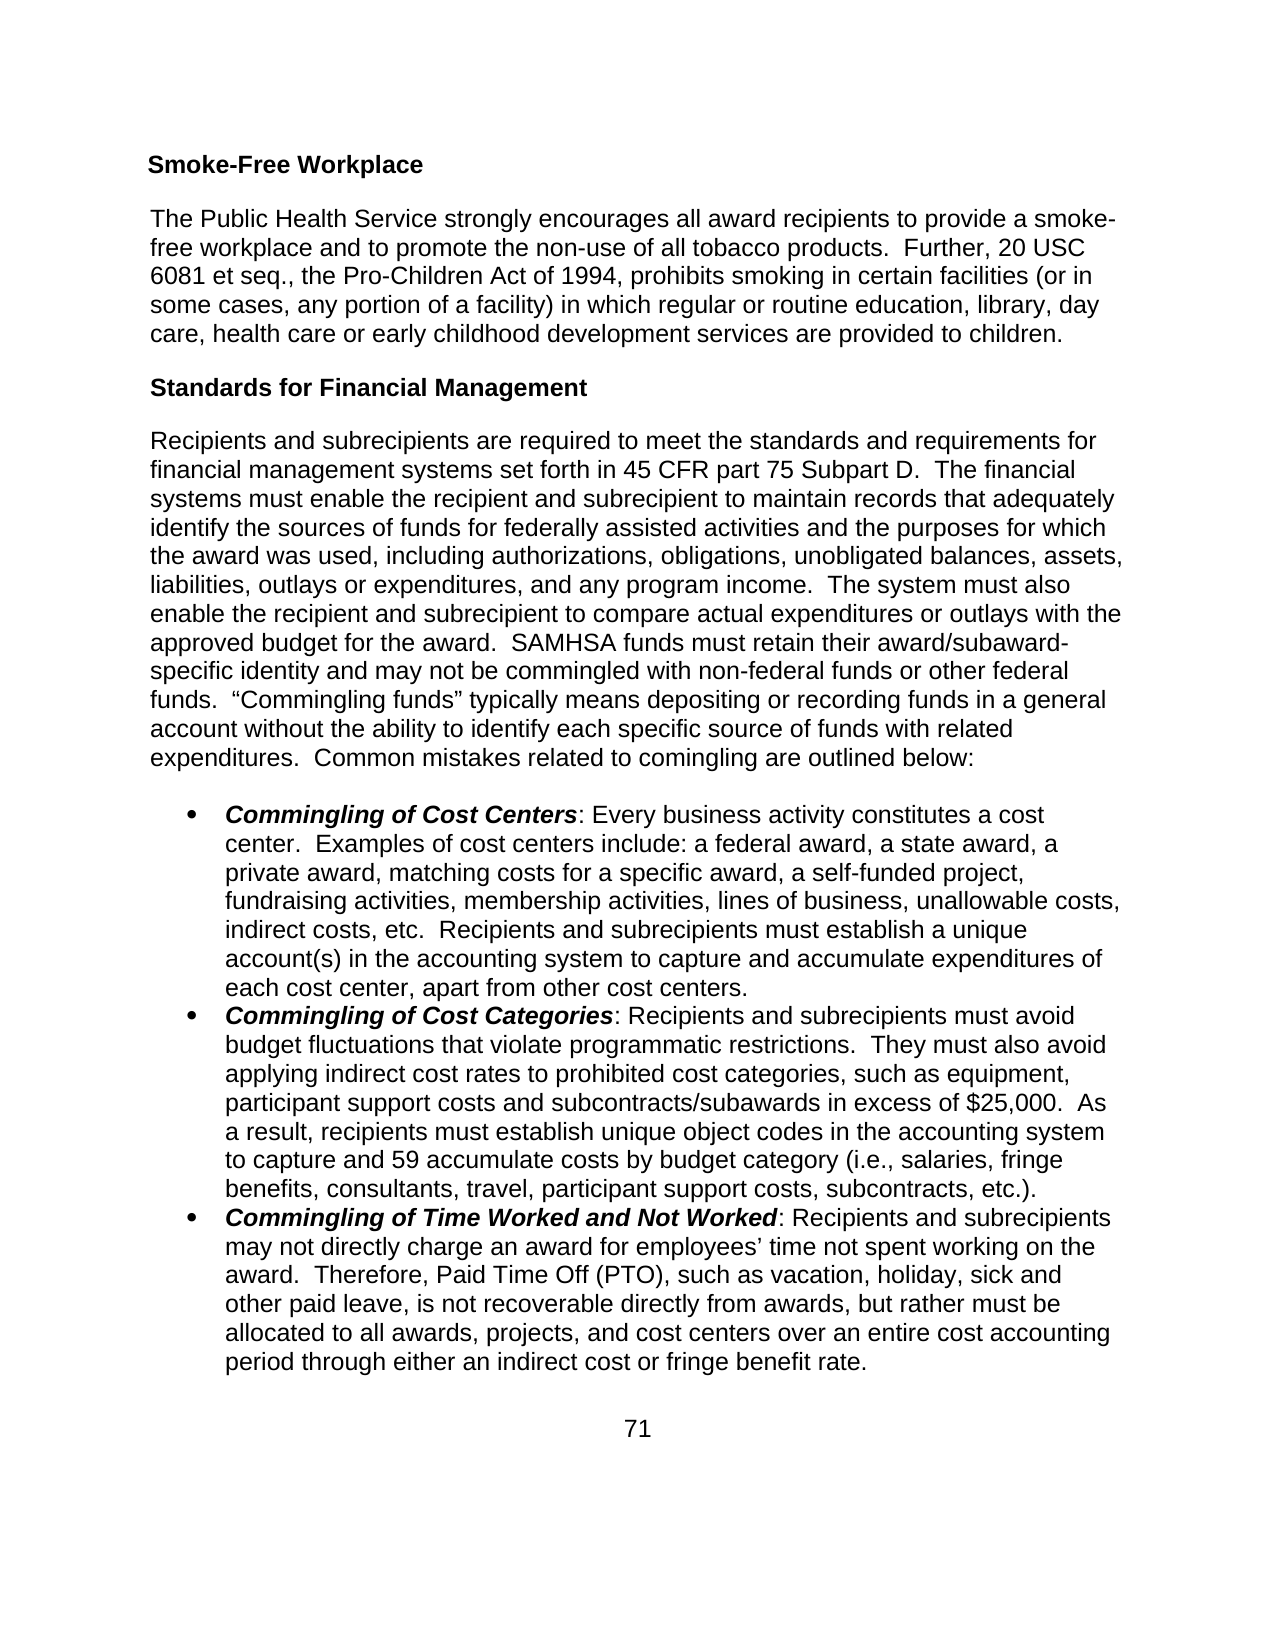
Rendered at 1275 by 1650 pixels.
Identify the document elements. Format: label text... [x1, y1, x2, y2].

text The Public Health Service strongly encourages all award recipients to provide a smoke-free workplace and to promote the non-use of all tobacco products. Further, 20 USC 6081 et seq., the Pro-Children Act of 1994, prohibits smoking in certain facilities (or in some cases, any portion of a facility) in which regular or routine education, library, day care, health care or early childhood development services are provided to children. [150, 204, 1125, 347]
list Commingling of Time Worked and Not Worked: Recipients and subrecipients may not directly charge an award for employees’ time not spent working on the award. Therefore, Paid Time Off (PTO), such as vacation, holiday, sick and other paid leave, is not recoverable directly from awards, but rather must be allocated to all awards, projects, and cost centers over an entire cost accounting period through either an indirect cost or fringe benefit rate. [187, 1203, 1125, 1375]
text Standards for Financial Management [150, 372, 1125, 401]
list Commingling of Cost Categories: Recipients and subrecipients must avoid budget fluctuations that violate programmatic restrictions. They must also avoid applying indirect cost rates to prohibited cost categories, such as equipment, participant support costs and subcontracts/subawards in excess of $25,000. As a result, recipients must establish unique object codes in the accounting system to capture and 59 accumulate costs by budget category (i.e., salaries, fringe benefits, consultants, travel, participant support costs, subcontracts, etc.). [187, 1001, 1125, 1203]
text Smoke-Free Workplace [112, 150, 1125, 179]
text Recipients and subrecipients are required to meet the standards and requirements for financial management systems set forth in 45 CFR part 75 Subpart D. The financial systems must enable the recipient and subrecipient to maintain records that adequately identify the sources of funds for federally assisted activities and the purposes for which the award was used, including authorizations, obligations, unobligated balances, assets, liabilities, outlays or expenditures, and any program income. The system must also enable the recipient and subrecipient to compare actual expenditures or outlays with the approved budget for the award. SAMHSA funds must retain their award/subaward-specific identity and may not be commingled with non-federal funds or other federal funds. “Commingling funds” typically means depositing or recording funds in a general account without the ability to identify each specific source of funds with related expenditures. Common mistakes related to comingling are outlined below: [150, 426, 1125, 771]
list Commingling of Cost Centers: Every business activity constitutes a cost center. Examples of cost centers include: a federal award, a state award, a private award, matching costs for a specific award, a self-funded project, fundraising activities, membership activities, lines of business, unallowable costs, indirect costs, etc. Recipients and subrecipients must establish a unique account(s) in the accounting system to capture and accumulate expenditures of each cost center, apart from other cost centers. [187, 800, 1125, 1001]
